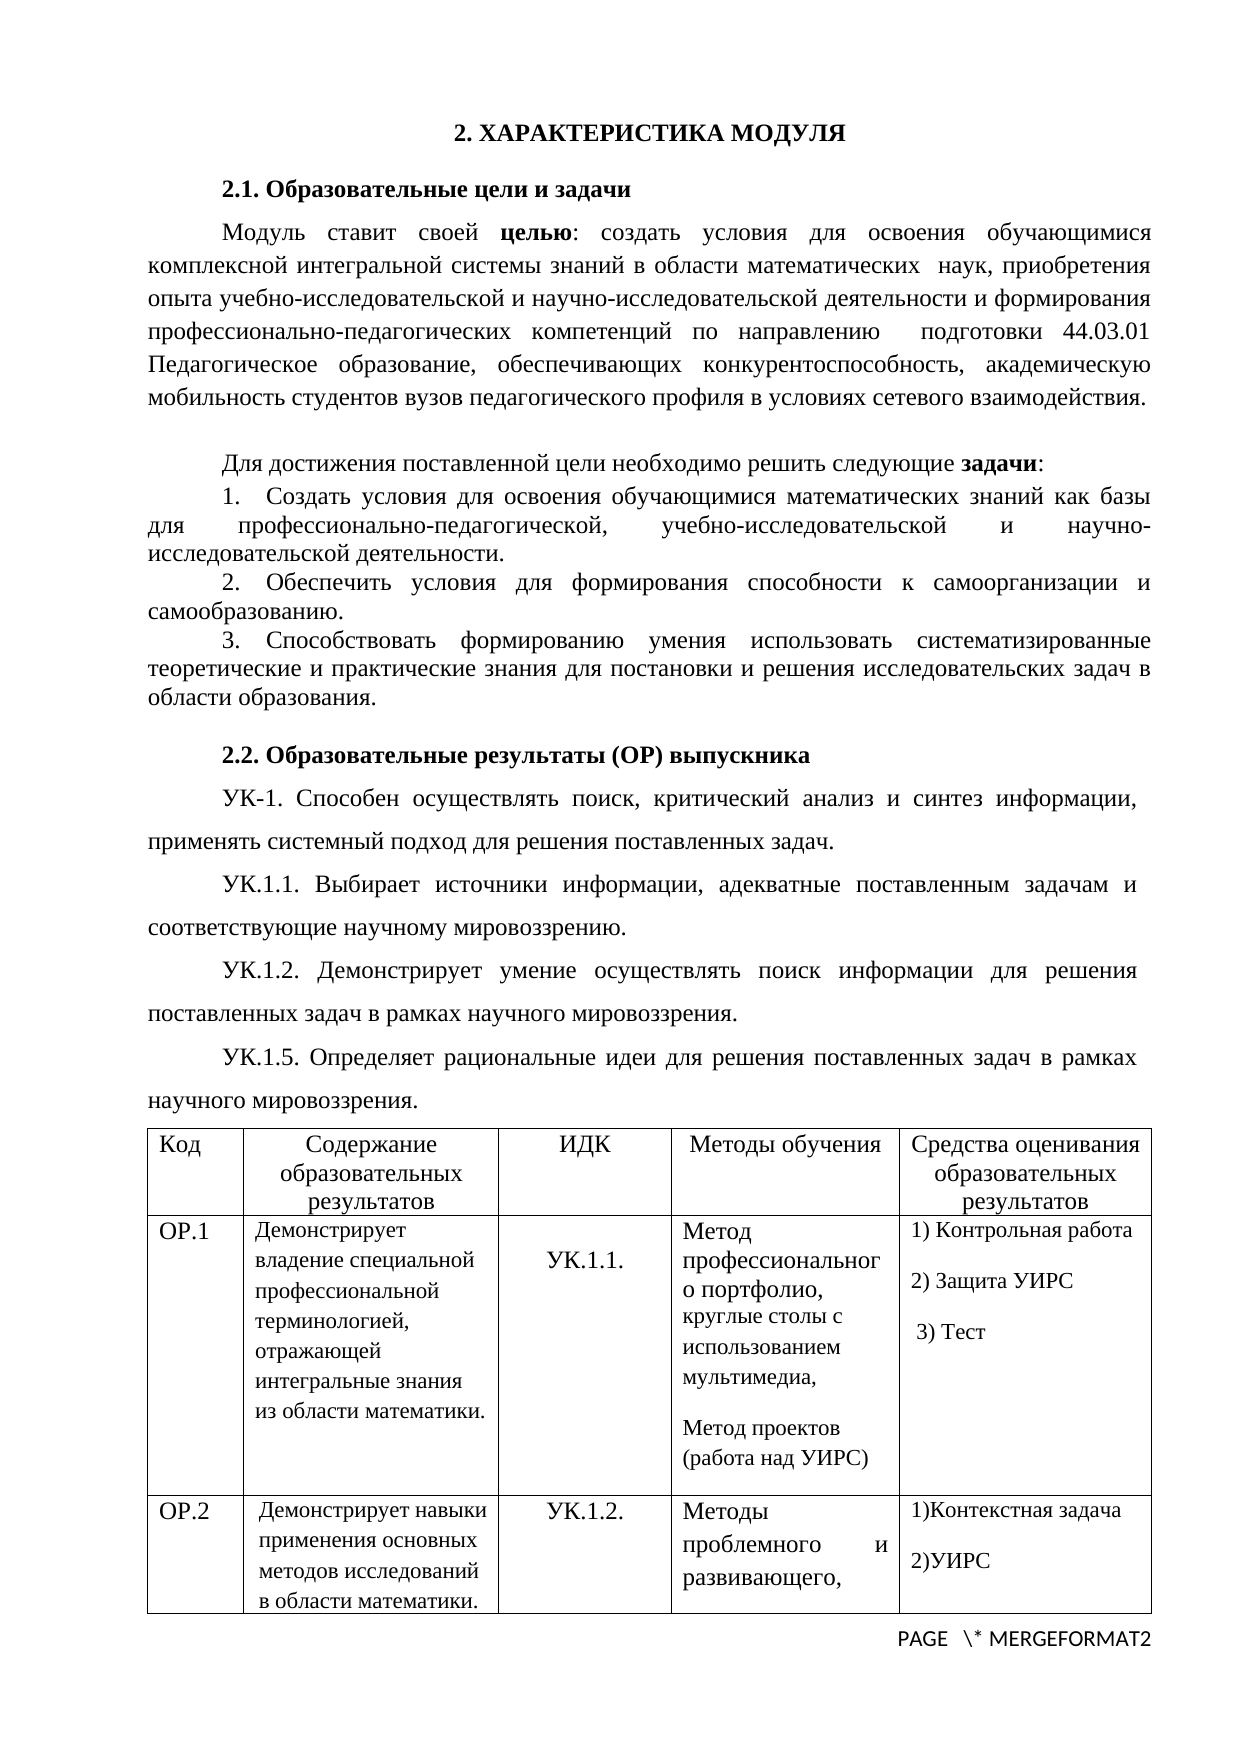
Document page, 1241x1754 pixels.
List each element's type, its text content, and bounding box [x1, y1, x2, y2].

text Для достижения поставленной цели необходимо решить следующие задачи: [148, 448, 1152, 477]
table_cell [672, 1496, 899, 1613]
table_header Методы обучения [672, 1129, 899, 1215]
text Модуль ставит своей целью: создать условия для освоения обучающимися комплексной интегральной системы знаний в области математических наук, приобретения опыта учебно-исследовательской и научно-исследовательской деятельности и формирования профессионально-педагогических компетенций по направлению подготовки 44.03.01 Педагогическое образование, обеспечивающих конкурентоспособность, академическую мобильность студентов вузов педагогического профиля в условиях сетевого взаимодействия. [148, 217, 1152, 411]
text УК.1.1. Выбирает источники информации, адекватные поставленным задачам и соответствующие научному мировоззрению. [148, 869, 1138, 941]
text УК.1.2. Демонстрирует умение осуществлять поиск информации для решения поставленных задач в рамках научного мировоззрения. [148, 955, 1138, 1027]
text УК-1. Способен осуществлять поиск, критический анализ и синтез информации, применять системный подход для решения поставленных задач. [148, 783, 1138, 855]
list Создать условия для освоения обучающимися математических знаний как базы для профессионально-педагогической, учебно-исследовательской и научно-исследовательской деятельности. [148, 481, 1152, 567]
table_header ИДК [499, 1129, 671, 1215]
table_cell ОР.2 [148, 1496, 243, 1613]
list Обеспечить условия для формирования способности к самоорганизации и самообразованию. [148, 567, 1152, 625]
table_cell УК.1.1. [499, 1216, 671, 1495]
text 2.1. Образовательные цели и задачи [148, 174, 1152, 202]
text 2.2. Образовательные результаты (ОР) выпускника [148, 740, 1138, 768]
table_cell УК.1.2. [499, 1496, 671, 1613]
text 2. ХАРАКТЕРИСТИКА МОДУЛЯ [148, 118, 1152, 147]
table_header Код [148, 1129, 243, 1215]
table_cell Метод профессионального портфолио, круглые столы с использованием мультимедиа, Метод проектов (работа над УИРС) [672, 1216, 899, 1495]
table_cell Демонстрирует владение специальной профессиональной терминологией, отражающей интегральные знания из области математики. [244, 1216, 498, 1495]
table_cell 1) Контрольная работа 2) Защита УИРС 3) Тест [900, 1216, 1151, 1495]
table_header Содержание образовательных результатов [244, 1129, 498, 1215]
table_header Средства оценивания образовательных результатов [900, 1129, 1151, 1215]
table_cell ОР.1 [148, 1216, 243, 1495]
text УК.1.5. Определяет рациональные идеи для решения поставленных задач в рамках научного мировоззрения. [148, 1042, 1138, 1113]
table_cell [900, 1496, 1151, 1613]
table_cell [244, 1496, 498, 1613]
list Способствовать формированию умения использовать систематизированные теоретические и практические знания для постановки и решения исследовательских задач в области образования. [148, 625, 1152, 711]
